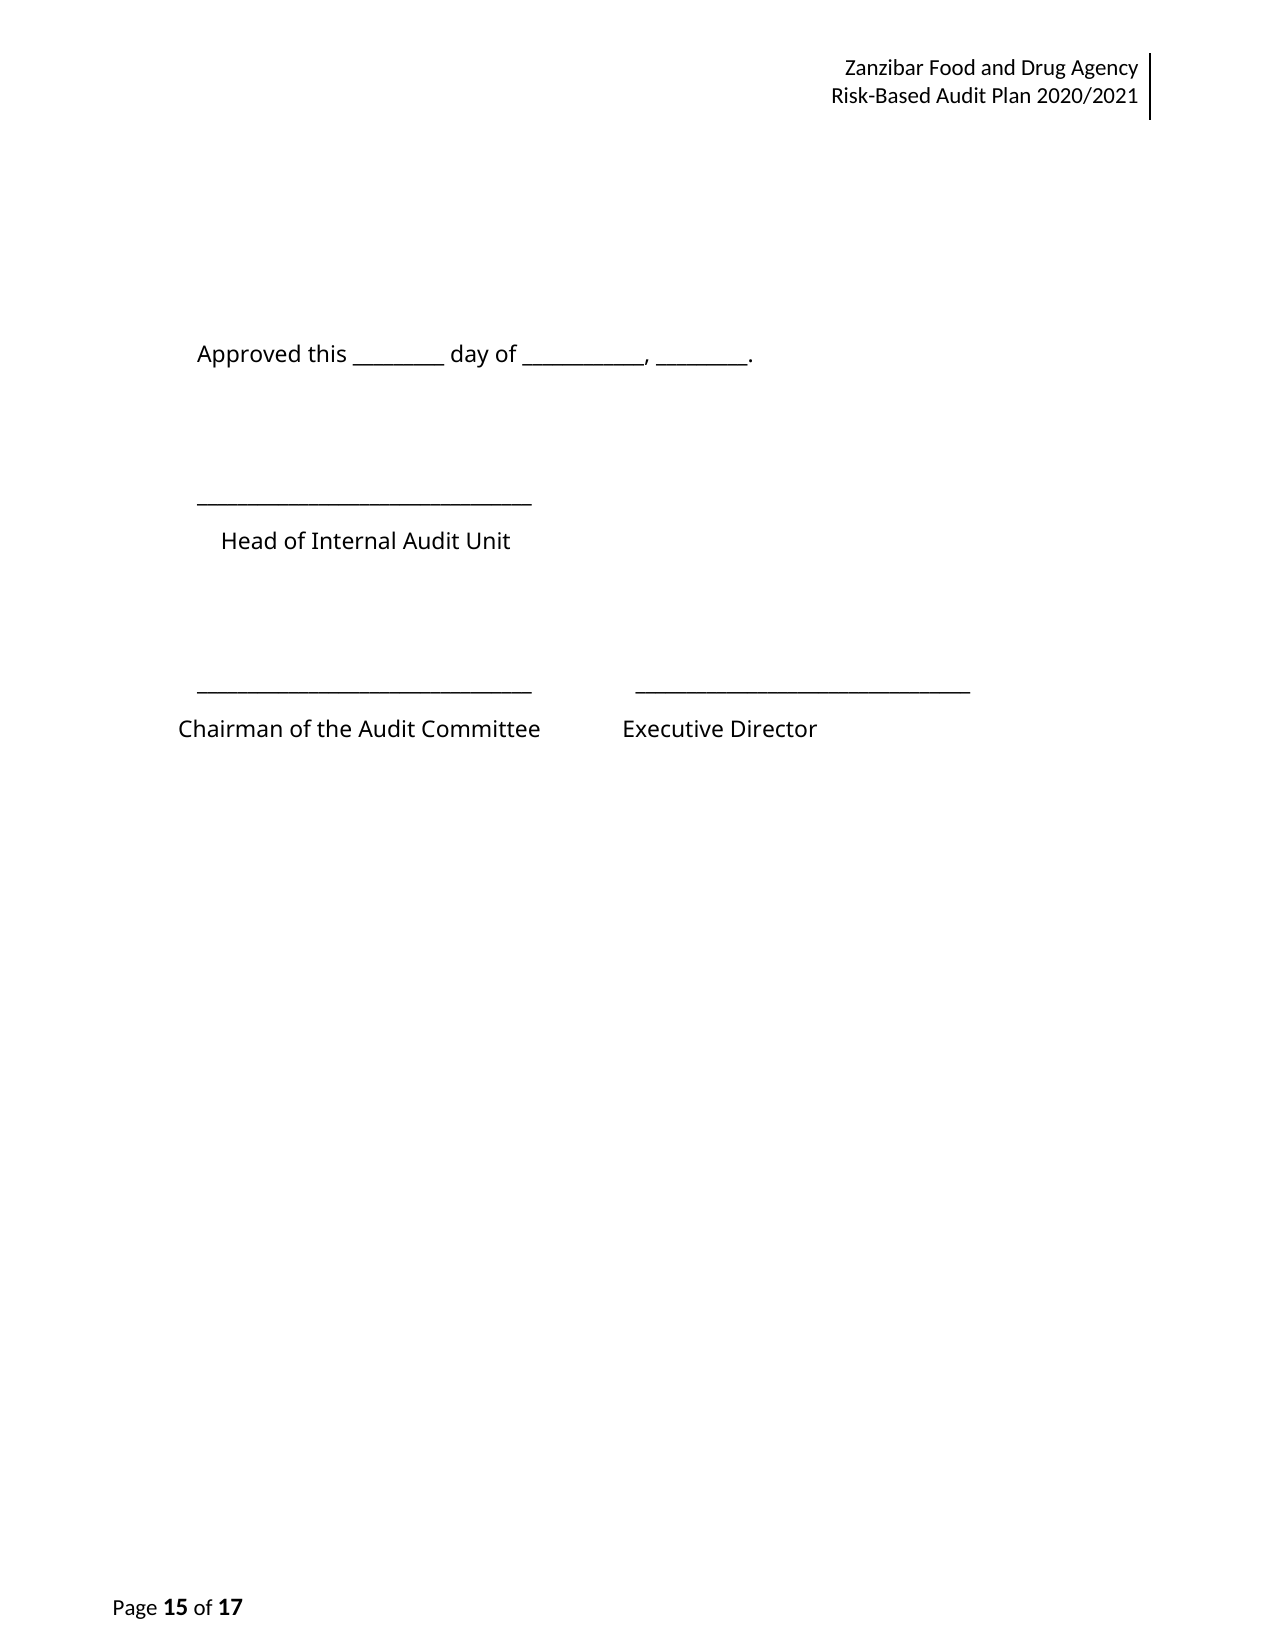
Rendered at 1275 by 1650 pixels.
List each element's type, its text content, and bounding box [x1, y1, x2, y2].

text Approved this _________ day of ____________, _________. [197, 337, 1185, 369]
text _________________________________ _________________________________ [197, 666, 1185, 697]
text Head of Internal Audit Unit [197, 525, 1185, 556]
text _________________________________ [197, 478, 1185, 509]
text Chairman of the Audit Committee Executive Director [112, 712, 1185, 744]
